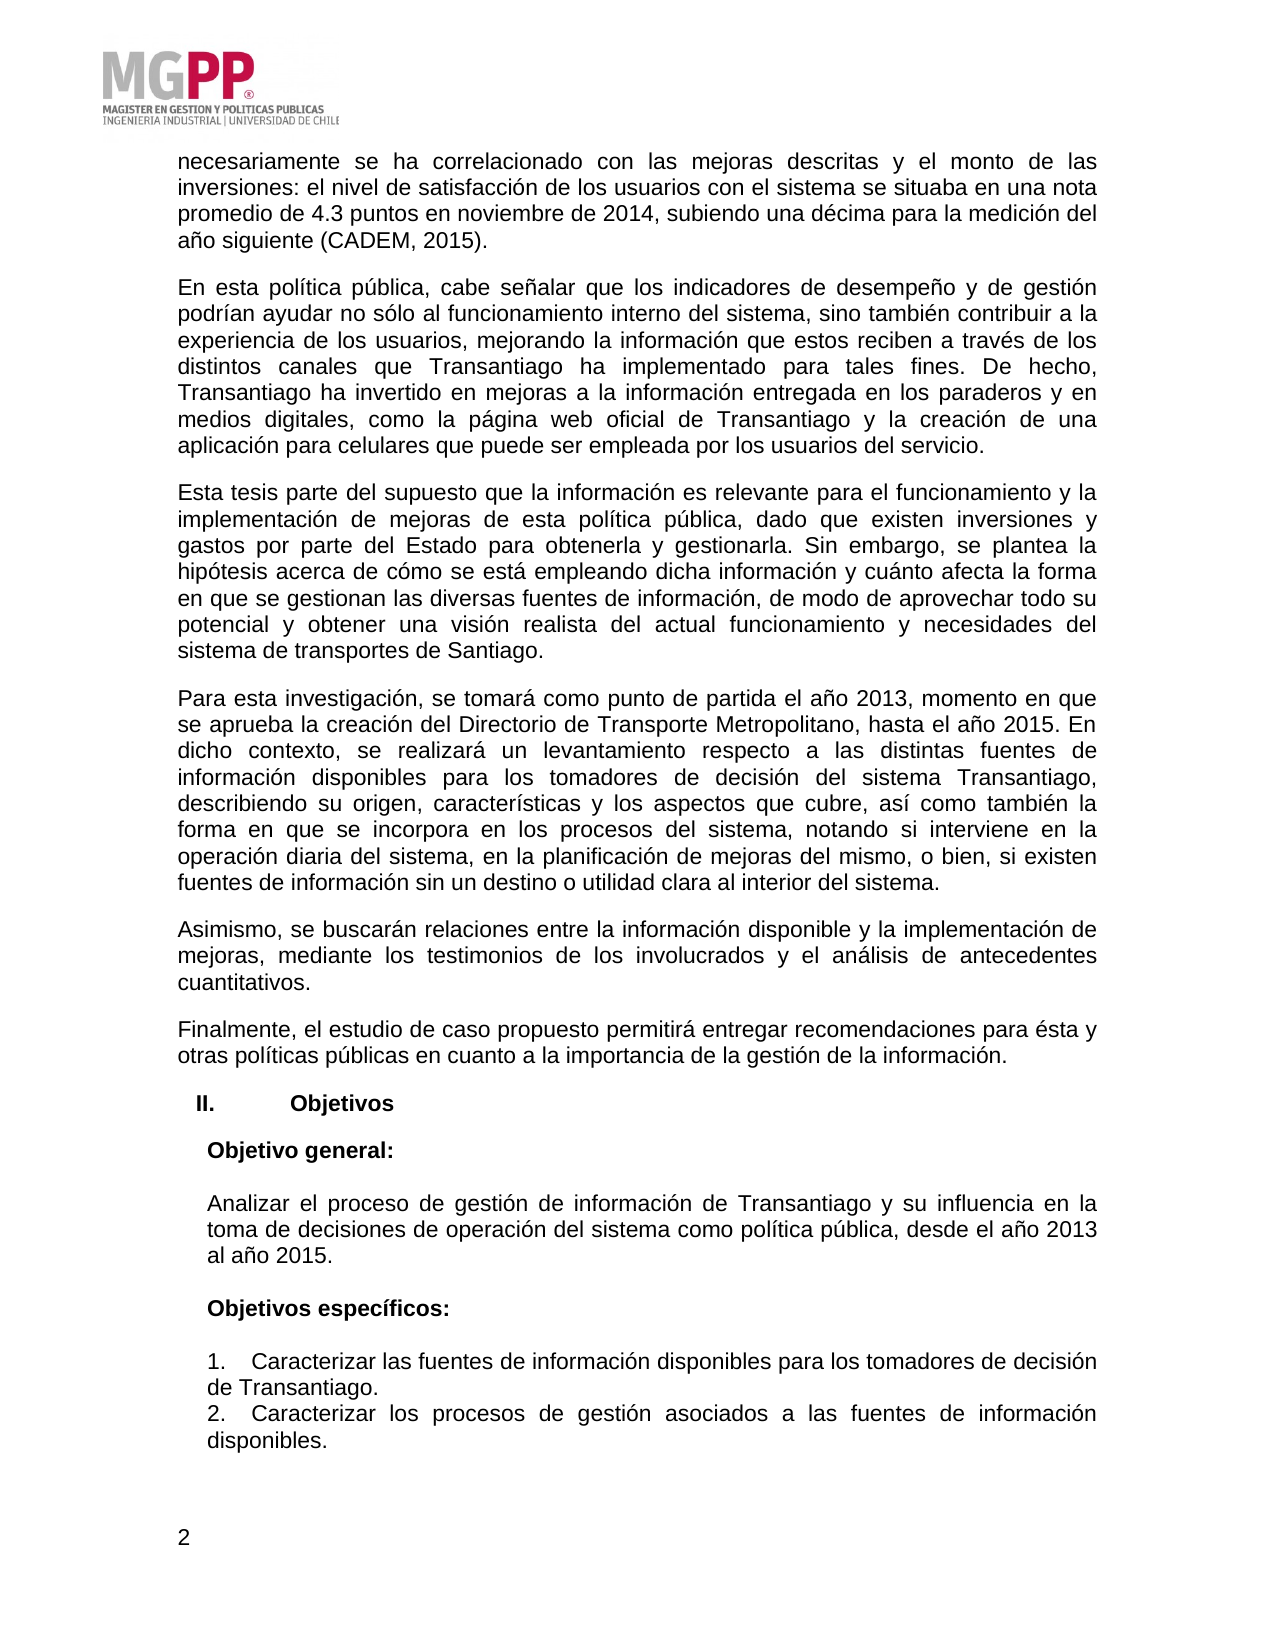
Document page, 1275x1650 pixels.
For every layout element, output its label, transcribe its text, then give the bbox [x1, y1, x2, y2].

list Caracterizar los procesos de gestión asociados a las fuentes de información disponibles. [207, 1400, 1098, 1453]
text Para esta investigación, se tomará como punto de partida el año 2013, momento en que se aprueba la creación del Directorio de Transporte Metropolitano, hasta el año 2015. En dicho contexto, se realizará un levantamiento respecto a las distintas fuentes de información disponibles para los tomadores de decisión del sistema Transantiago, describiendo su origen, características y los aspectos que cubre, así como también la forma en que se incorpora en los procesos del sistema, notando si interviene en la operación diaria del sistema, en la planificación de mejoras del mismo, o bien, si existen fuentes de información sin un destino o utilidad clara al interior del sistema. [177, 684, 1098, 895]
list Objetivo general: [207, 1137, 1098, 1163]
list Caracterizar las fuentes de información disponibles para los tomadores de decisión de Transantiago. [207, 1348, 1098, 1400]
text En esta política pública, cabe señalar que los indicadores de desempeño y de gestión podrían ayudar no sólo al funcionamiento interno del sistema, sino también contribuir a la experiencia de los usuarios, mejorando la información que estos reciben a través de los distintos canales que Transantiago ha implementado para tales fines. De hecho, Transantiago ha invertido en mejoras a la información entregada en los paraderos y en medios digitales, como la página web oficial de Transantiago y la creación de una aplicación para celulares que puede ser empleada por los usuarios del servicio. [177, 274, 1098, 458]
text Esta tesis parte del supuesto que la información es relevante para el funcionamiento y la implementación de mejoras de esta política pública, dado que existen inversiones y gastos por parte del Estado para obtenerla y gestionarla. Sin embargo, se plantea la hipótesis acerca de cómo se está empleando dicha información y cuánto afecta la forma en que se gestionan las diversas fuentes de información, de modo de aprovechar todo su potencial y obtener una visión realista del actual funcionamiento y necesidades del sistema de transportes de Santiago. [177, 479, 1098, 664]
text Finalmente, el estudio de caso propuesto permitirá entregar recomendaciones para ésta y otras políticas públicas en cuanto a la importancia de la gestión de la información. [177, 1016, 1098, 1069]
list Analizar el proceso de gestión de información de Transantiago y su influencia en la toma de decisiones de operación del sistema como política pública, desde el año 2013 al año 2015. [207, 1189, 1098, 1268]
picture [103, 33, 339, 143]
list Objetivos específicos: [207, 1295, 1098, 1321]
text Asimismo, se buscarán relaciones entre la información disponible y la implementación de mejoras, mediante los testimonios de los involucrados y el análisis de antecedentes cuantitativos. [177, 916, 1098, 995]
subtitle Objetivos [215, 1089, 1098, 1116]
